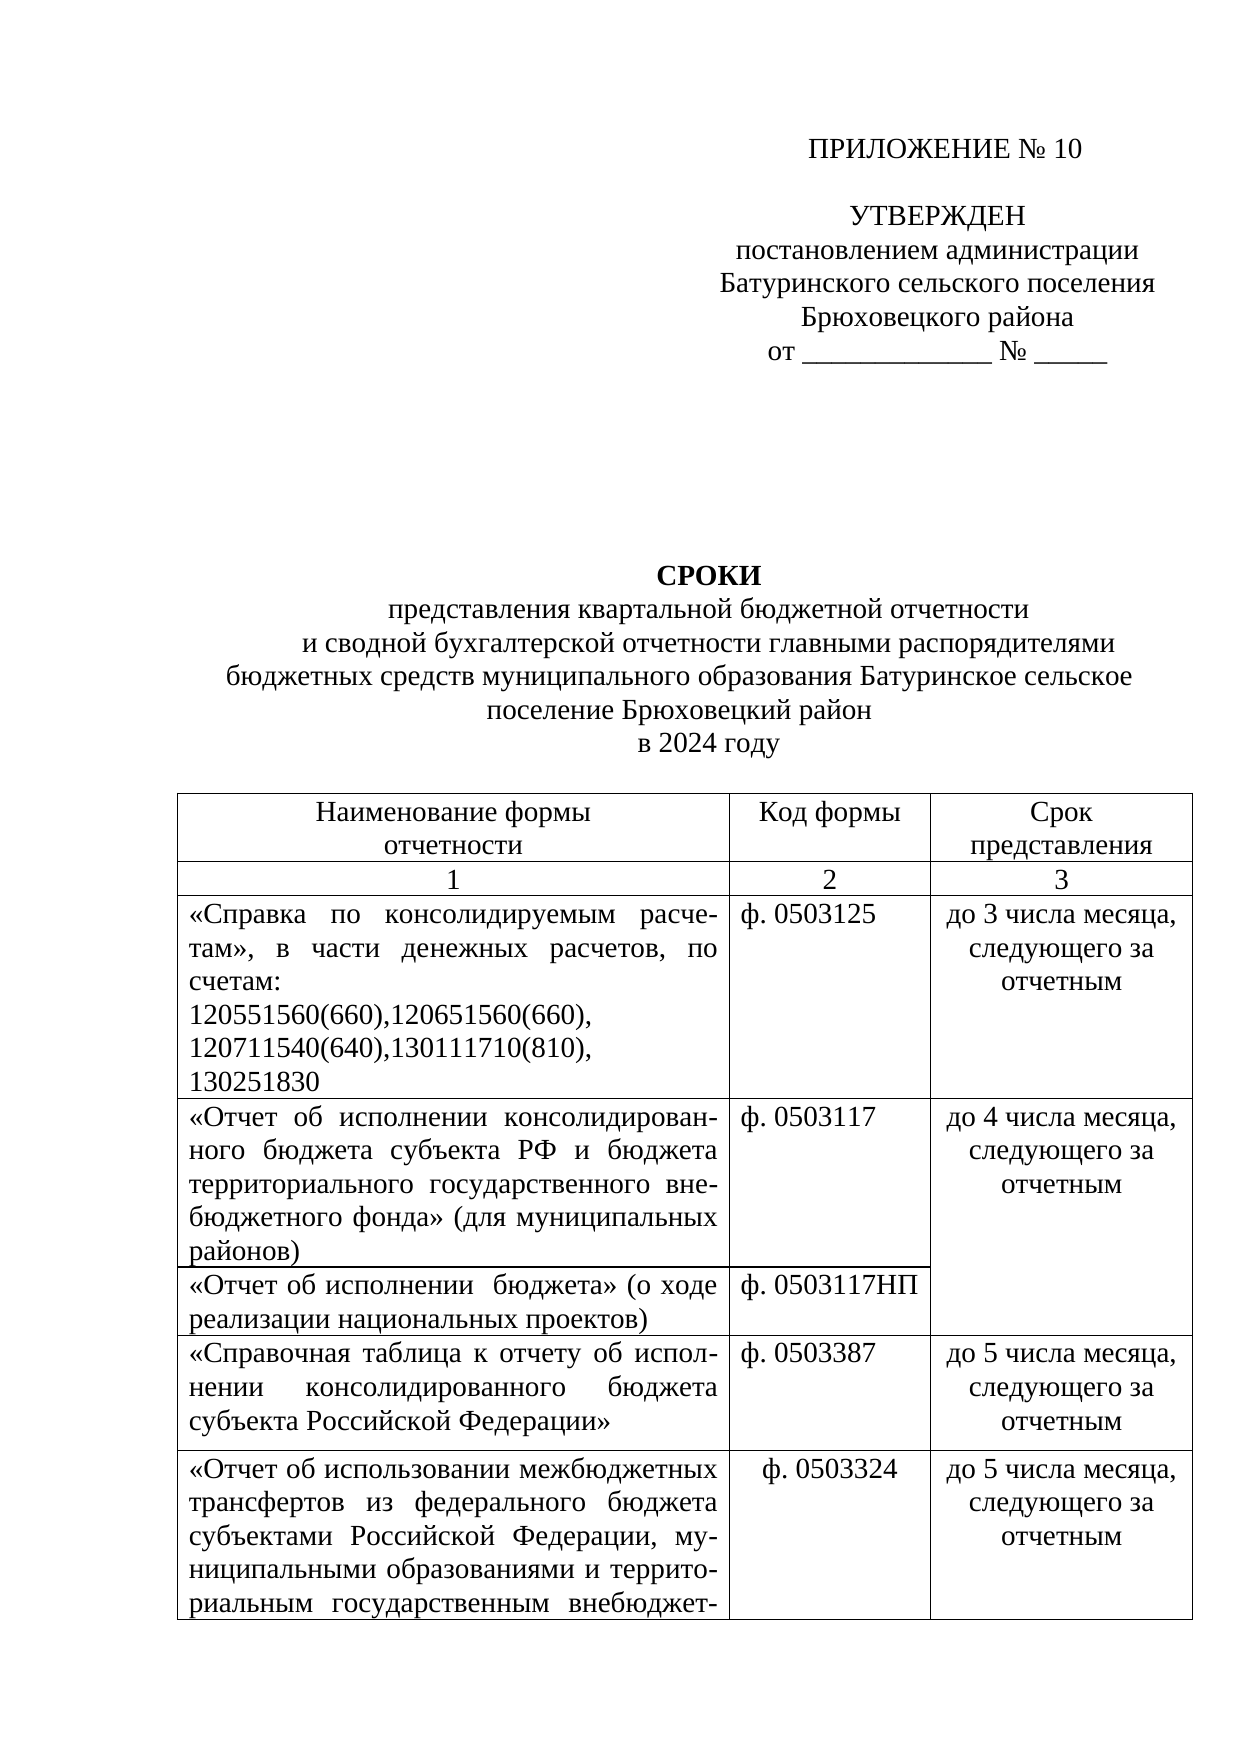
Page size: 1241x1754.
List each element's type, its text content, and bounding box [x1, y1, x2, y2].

table_cell «Отчет об исполнении бюджета» (о ходе реализации национальных проектов) [178, 1268, 729, 1334]
table_cell «Справочная таблица к отчету об исполнении консолидированного бюджета субъекта Российской Федерации» [178, 1336, 729, 1450]
table_cell ф. 0503117 [730, 1099, 930, 1266]
table_cell «Справка по консолидируемым расчетам», в части денежных расчетов, по счетам: 120551560(660),120651560(660), 120711540(640),130111710(810), 130251830 [178, 896, 729, 1098]
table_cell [178, 1451, 729, 1618]
table_cell ф. 0503125 [730, 896, 930, 1098]
table_cell до 5 числа месяца, следующего за отчетным [931, 1336, 1192, 1450]
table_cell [931, 1451, 1192, 1618]
table_header Наименование формы отчетности [178, 794, 729, 861]
text представления квартальной бюджетной отчетности [177, 591, 1181, 625]
text СРОКИ [177, 558, 1181, 591]
table_header Срок представления [931, 794, 1192, 861]
table_cell 2 [730, 862, 930, 895]
text постановлением администрации [693, 232, 1181, 266]
table_cell «Отчет об исполнении консолидированного бюджета субъекта РФ и бюджета территориального государственного внебюджетного фонда» (для муниципальных районов) [178, 1099, 729, 1266]
table_cell ф. 0503324 [730, 1451, 930, 1618]
table_cell до 3 числа месяца, следующего за отчетным [931, 896, 1192, 1098]
table_cell 3 [931, 862, 1192, 895]
text УТВЕРЖДЕН [693, 198, 1181, 232]
table_header Код формы [730, 794, 930, 861]
text Батуринского сельского поселения Брюховецкого района [693, 266, 1181, 333]
text и сводной бухгалтерской отчетности главными распорядителями бюджетных средств муниципального образования Батуринское сельское поселение Брюховецкий район [177, 625, 1181, 726]
text в 2024 году [177, 726, 1181, 759]
table_cell 1 [178, 862, 729, 895]
table_cell ф. 0503117НП [730, 1268, 930, 1334]
table_cell ф. 0503387 [730, 1336, 930, 1450]
text от _____________ № _____ [693, 333, 1181, 366]
text ПРИЛОЖЕНИЕ № 10 [709, 131, 1181, 165]
table_cell до 4 числа месяца, следующего за отчетным [931, 1099, 1192, 1334]
